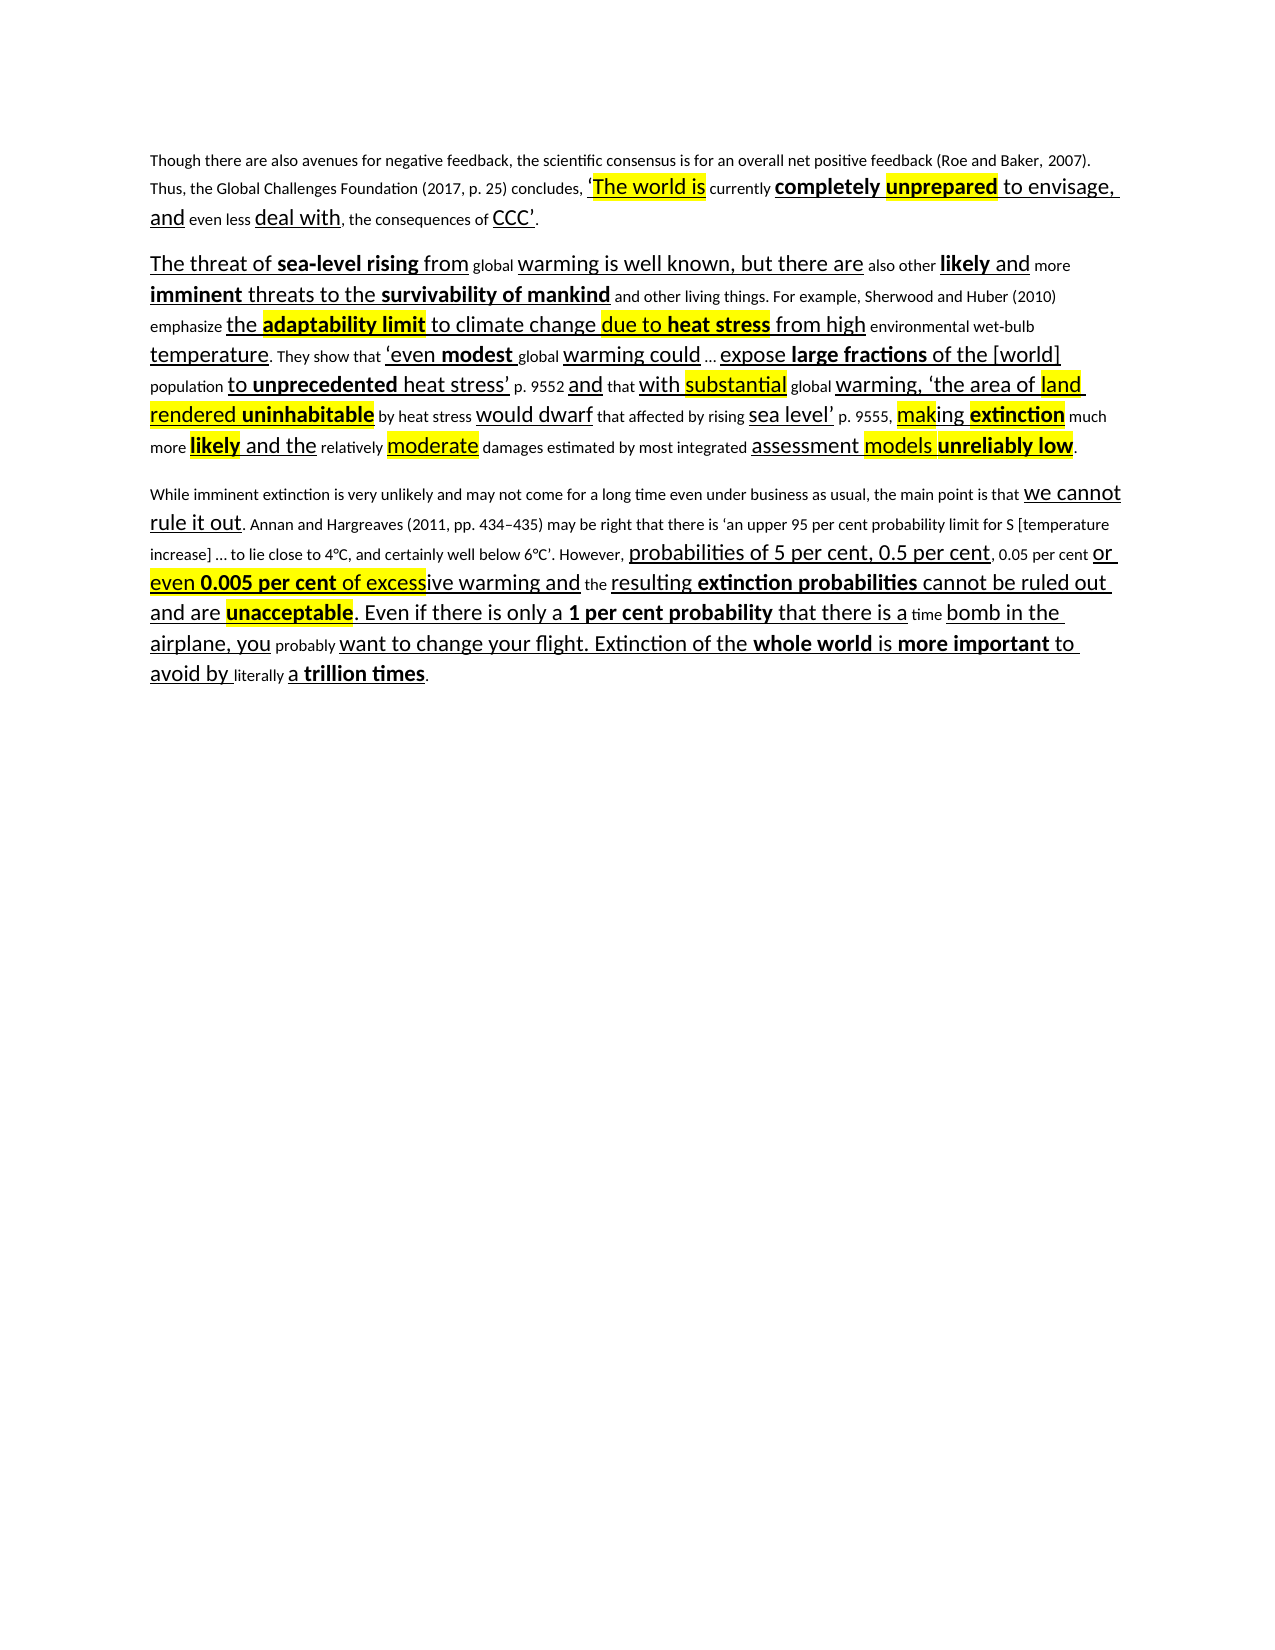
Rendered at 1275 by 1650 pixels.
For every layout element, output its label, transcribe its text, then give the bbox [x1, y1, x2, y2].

text Though there are also avenues for negative feedback, the scientific consensus is for an overall net positive feedback (Roe and Baker, 2007). Thus, the Global Challenges Foundation (2017, p. 25) concludes, ‘The world is currently completely unprepared to envisage, and even less deal with, the consequences of CCC’. [150, 150, 1125, 231]
text The threat of sea‐level rising from global warming is well known, but there are also other likely and more imminent threats to the survivability of mankind and other living things. For example, Sherwood and Huber (2010) emphasize the adaptability limit to climate change due to heat stress from high environmental wet‐bulb temperature. They show that ‘even modest global warming could … expose large fractions of the [world] population to unprecedented heat stress’ p. 9552 and that with substantial global warming, ‘the area of land rendered uninhabitable by heat stress would dwarf that affected by rising sea level’ p. 9555, making extinction much more likely and the relatively moderate damages estimated by most integrated assessment models unreliably low. [150, 249, 1125, 459]
text While imminent extinction is very unlikely and may not come for a long time even under business as usual, the main point is that we cannot rule it out. Annan and Hargreaves (2011, pp. 434–435) may be right that there is ‘an upper 95 per cent probability limit for S [temperature increase] … to lie close to 4°C, and certainly well below 6°C’. However, probabilities of 5 per cent, 0.5 per cent, 0.05 per cent or even 0.005 per cent of excessive warming and the resulting extinction probabilities cannot be ruled out and are unacceptable. Even if there is only a 1 per cent probability that there is a time bomb in the airplane, you probably want to change your flight. Extinction of the whole world is more important to avoid by literally a trillion times. [150, 478, 1125, 687]
